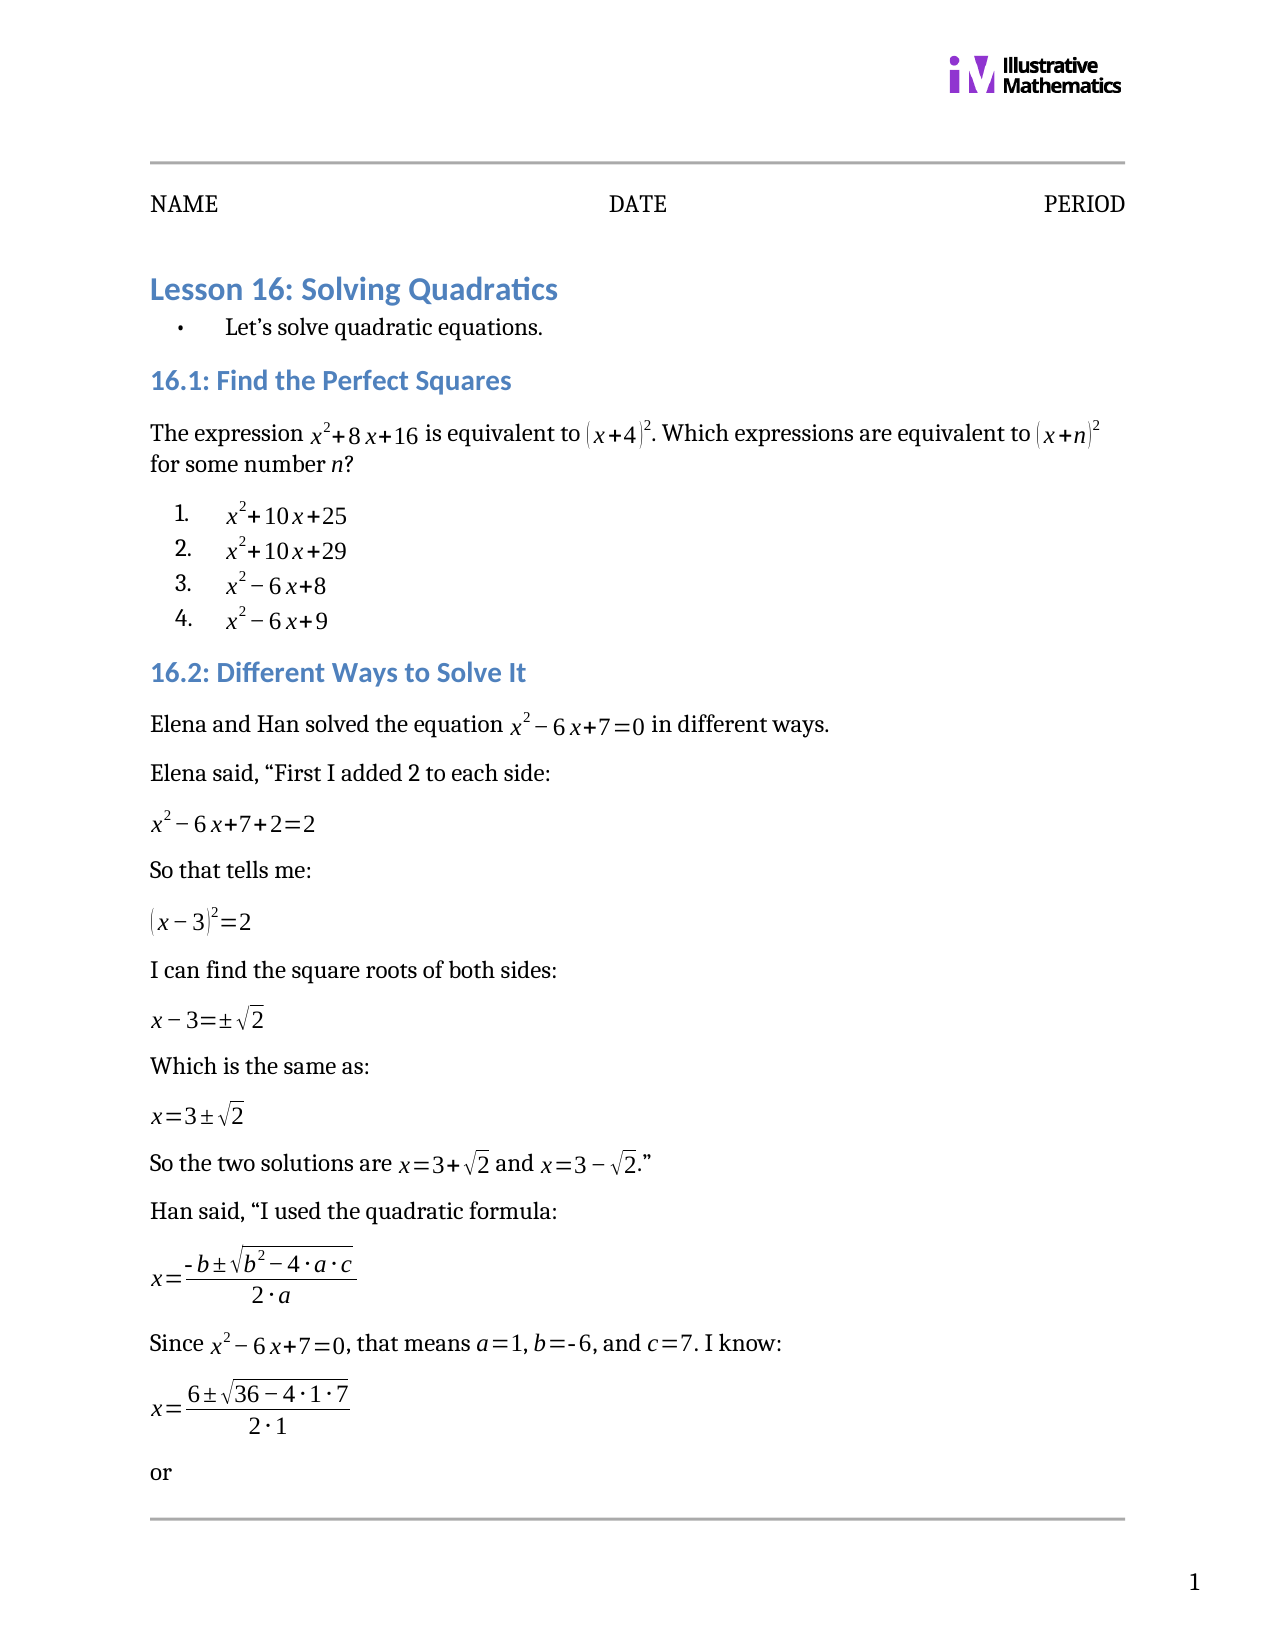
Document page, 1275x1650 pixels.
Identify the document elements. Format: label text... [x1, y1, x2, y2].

subtitle 16.1: Find the Perfect Squares [150, 362, 1125, 398]
text So the two solutions are and .” [150, 1148, 1125, 1178]
text Elena said, “First I added 2 to each side: [150, 759, 1125, 788]
text I can find the square roots of both sides: [150, 956, 1125, 985]
picture [949, 55, 1121, 93]
subtitle 16.2: Different Ways to Solve It [150, 654, 1125, 690]
text Since , that means , , and . I know: [150, 1328, 1125, 1359]
subtitle Lesson 16: Solving Quadratics [150, 268, 1125, 309]
list Let’s solve quadratic equations. [175, 313, 1125, 342]
text Which is the same as: [150, 1052, 1125, 1081]
text or [150, 1458, 1125, 1486]
text So that tells me: [150, 856, 1125, 885]
text Elena and Han solved the equation in different ways. [150, 709, 1125, 740]
text The expression is equivalent to . Which expressions are equivalent to for some number ? [150, 417, 1125, 479]
text Han said, “I used the quadratic formula: [150, 1197, 1125, 1226]
